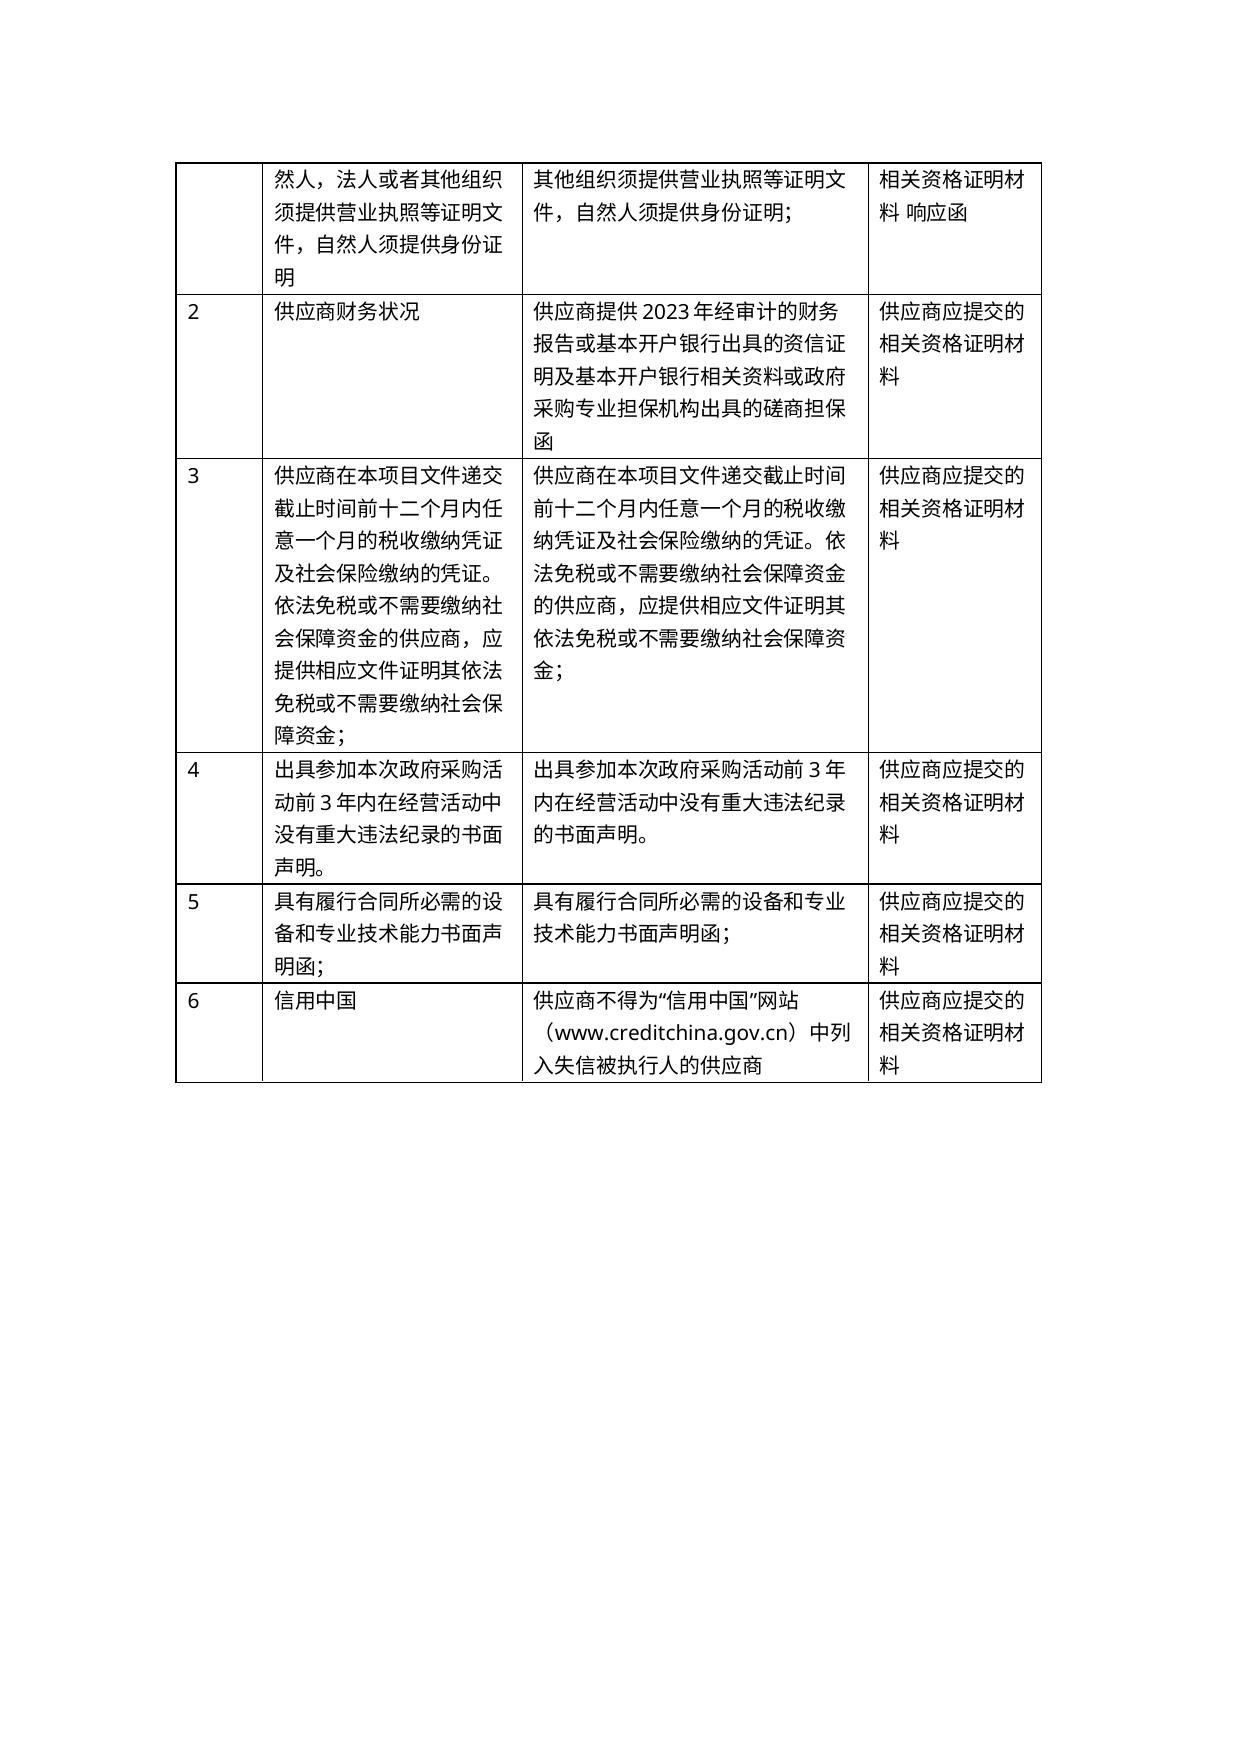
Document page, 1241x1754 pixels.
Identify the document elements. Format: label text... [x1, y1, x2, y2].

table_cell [869, 164, 1041, 293]
table_cell 供应商提供2023年经审计的财务报告或基本开户银行出具的资信证明及基本开户银行相关资料或政府采购专业担保机构出具的磋商担保函 [523, 295, 868, 458]
table_cell 具有履行合同所必需的设备和专业技术能力书面声明函； [263, 885, 522, 982]
table_cell 供应商应提交的相关资格证明材料 [869, 885, 1041, 982]
table_cell 6 [177, 984, 262, 1081]
table_cell 4 [177, 753, 262, 883]
table_cell 出具参加本次政府采购活动前3年内在经营活动中没有重大违法纪录的书面声明。 [523, 753, 868, 883]
table_cell 供应商应提交的相关资格证明材料 [869, 753, 1041, 883]
table_cell 2 [177, 295, 262, 458]
table_cell 供应商应提交的相关资格证明材料 [869, 459, 1041, 752]
table_cell 3 [177, 459, 262, 752]
table_cell 供应商应提交的相关资格证明材料 [869, 984, 1041, 1081]
table_cell 5 [177, 885, 262, 982]
table_cell 供应商在本项目文件递交截止时间前十二个月内任意一个月的税收缴纳凭证及社会保险缴纳的凭证。依法免税或不需要缴纳社会保障资金的供应商，应提供相应文件证明其依法免税或不需要缴纳社会保障资金； [263, 459, 522, 752]
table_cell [263, 164, 522, 293]
table_cell 供应商财务状况 [263, 295, 522, 458]
table_cell 供应商不得为“信用中国”网站（www.creditchina.gov.cn）中列入失信被执行人的供应商 [523, 984, 868, 1081]
table_cell 具有履行合同所必需的设备和专业技术能力书面声明函； [523, 885, 868, 982]
table_cell 供应商应提交的相关资格证明材料 [869, 295, 1041, 458]
table_cell 1 [177, 164, 262, 293]
table_cell 信用中国 [263, 984, 522, 1081]
table_cell 出具参加本次政府采购活动前3年内在经营活动中没有重大违法纪录的书面声明。 [263, 753, 522, 883]
table_cell 供应商在本项目文件递交截止时间前十二个月内任意一个月的税收缴纳凭证及社会保险缴纳的凭证。依法免税或不需要缴纳社会保障资金的供应商，应提供相应文件证明其依法免税或不需要缴纳社会保障资金； [523, 459, 868, 752]
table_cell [523, 164, 868, 293]
